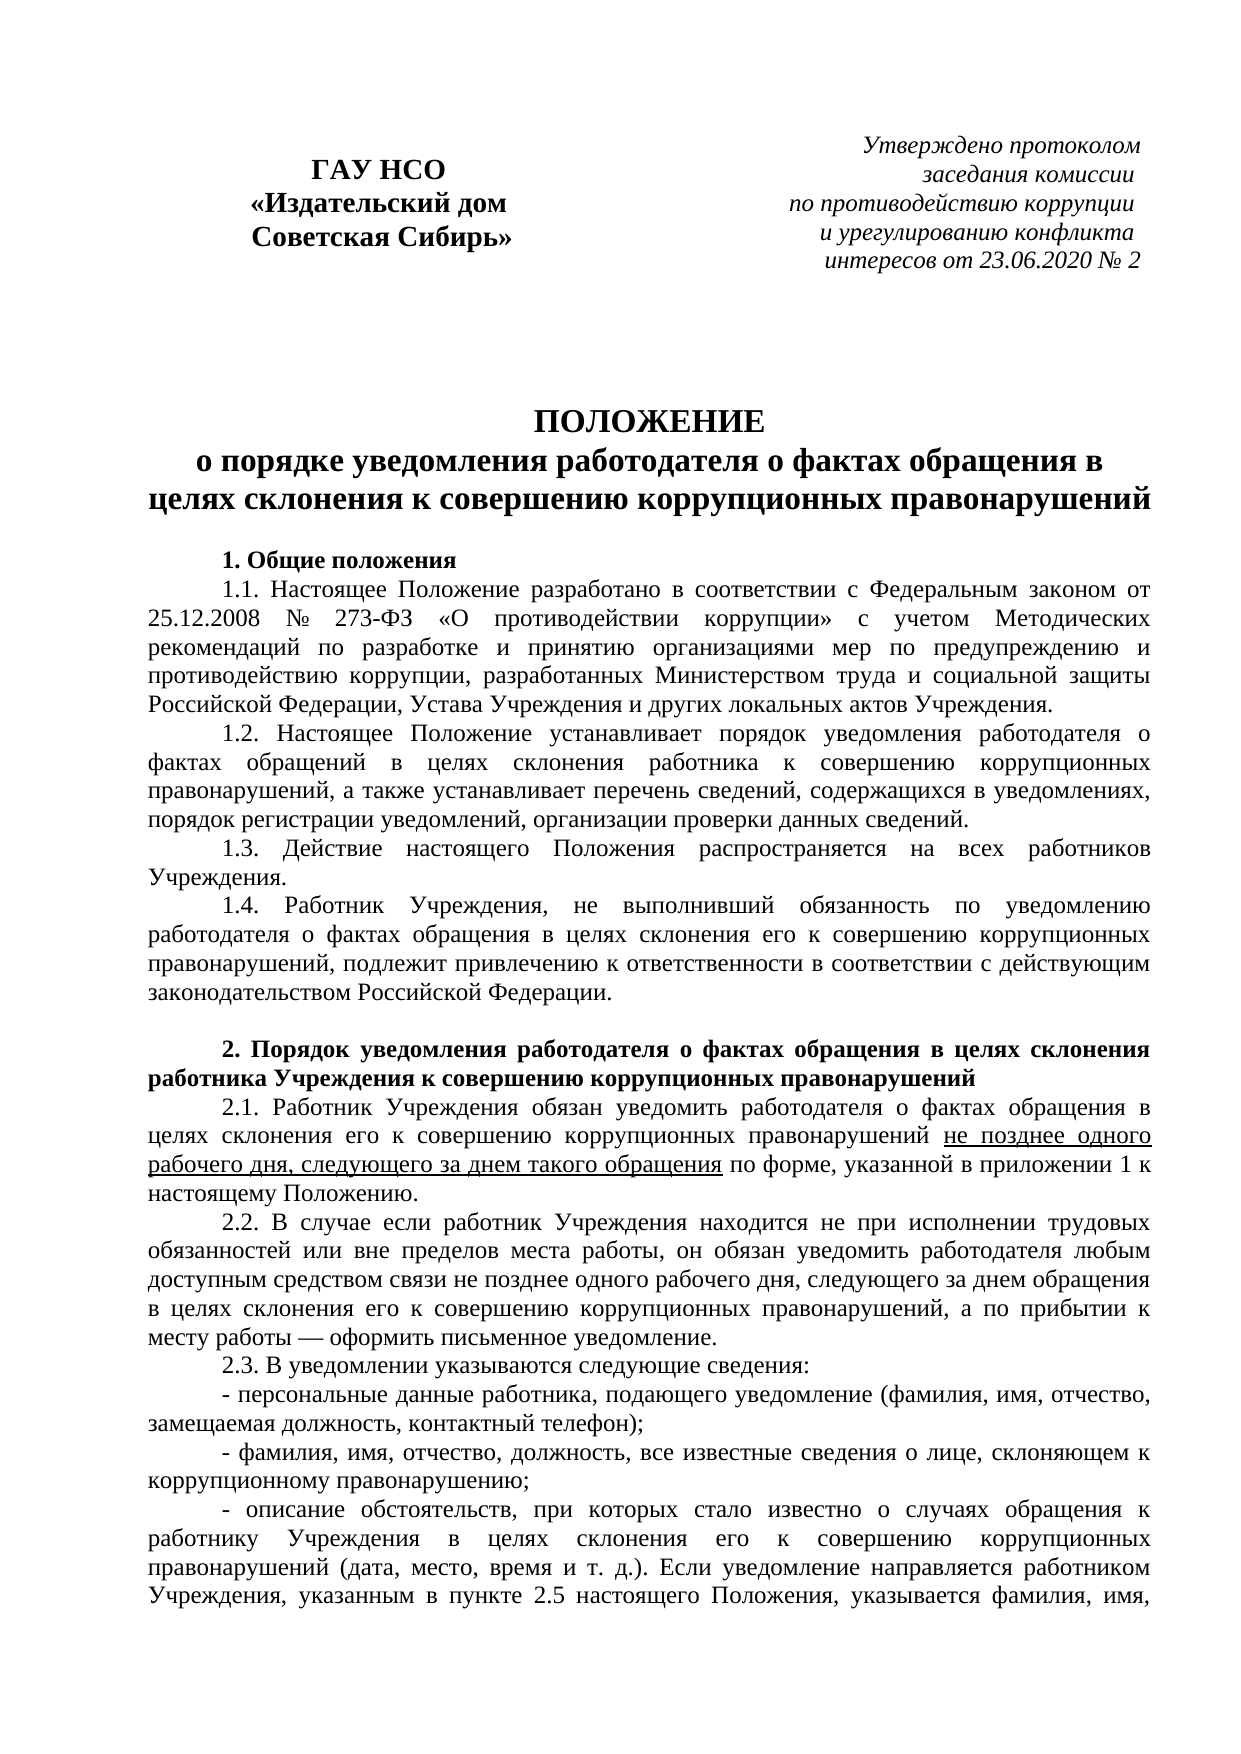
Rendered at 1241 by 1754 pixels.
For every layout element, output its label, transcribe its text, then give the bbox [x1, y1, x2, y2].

text 1.2. Настоящее Положение устанавливает порядок уведомления работодателя о фактах обращений в целях склонения работника к совершению коррупционных правонарушений, а также устанавливает перечень сведений, содержащихся в уведомлениях, порядок регистрации уведомлений, организации проверки данных сведений. [148, 718, 1152, 833]
text 2.2. В случае если работник Учреждения находится не при исполнении трудовых обязанностей или вне пределов места работы, он обязан уведомить работодателя любым доступным средством связи не позднее одного рабочего дня, следующего за днем обращения в целях склонения его к совершению коррупционных правонарушений, а по прибытии к месту работы — оформить письменное уведомление. [148, 1207, 1152, 1350]
table_header Утверждено протоколом заседания комиссии по противодействию коррупции и урегулированию конфликта интересов от 23.06.2020 № 2 [639, 118, 1152, 287]
text 1.4. Работник Учреждения, не выполнивший обязанность по уведомлению работодателя о фактах обращения в целях склонения его к совершению коррупционных правонарушений, подлежит привлечению к ответственности в соответствии с действующим законодательством Российской Федерации. [148, 890, 1152, 1005]
text 1. Общие положения [148, 545, 1152, 574]
text о порядке уведомления работодателя о фактах обращения в целях склонения к совершению коррупционных правонарушений [148, 440, 1152, 517]
text 1.3. Действие настоящего Положения распространяется на всех работников Учреждения. [148, 833, 1152, 890]
text - персональные данные работника, подающего уведомление (фамилия, имя, отчество, замещаемая должность, контактный телефон); [148, 1379, 1152, 1437]
text 1.1. Настоящее Положение разработано в соответствии с Федеральным законом от 25.12.2008 № 273-ФЗ «О противодействии коррупции» с учетом Методических рекомендаций по разработке и принятию организациями мер по предупреждению и противодействию коррупции, разработанных Министерством труда и социальной защиты Российской Федерации, Устава Учреждения и других локальных актов Учреждения. [148, 574, 1152, 718]
text 2.1. Работник Учреждения обязан уведомить работодателя о фактах обращения в целях склонения его к совершению коррупционных правонарушений не позднее одного рабочего дня, следующего за днем такого обращения по форме, указанной в приложении 1 к настоящему Положению. [148, 1092, 1152, 1207]
text 2.3. В уведомлении указываются следующие сведения: [148, 1350, 1152, 1379]
table_header ГАУ НСО «Издательский дом Советская Сибирь» [125, 118, 639, 287]
text ПОЛОЖЕНИЕ [148, 402, 1152, 440]
text - фамилия, имя, отчество, должность, все известные сведения о лице, склоняющем к коррупционному правонарушению; [148, 1437, 1152, 1494]
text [148, 1494, 1152, 1609]
text 2. Порядок уведомления работодателя о фактах обращения в целях склонения работника Учреждения к совершению коррупционных правонарушений [148, 1034, 1152, 1092]
